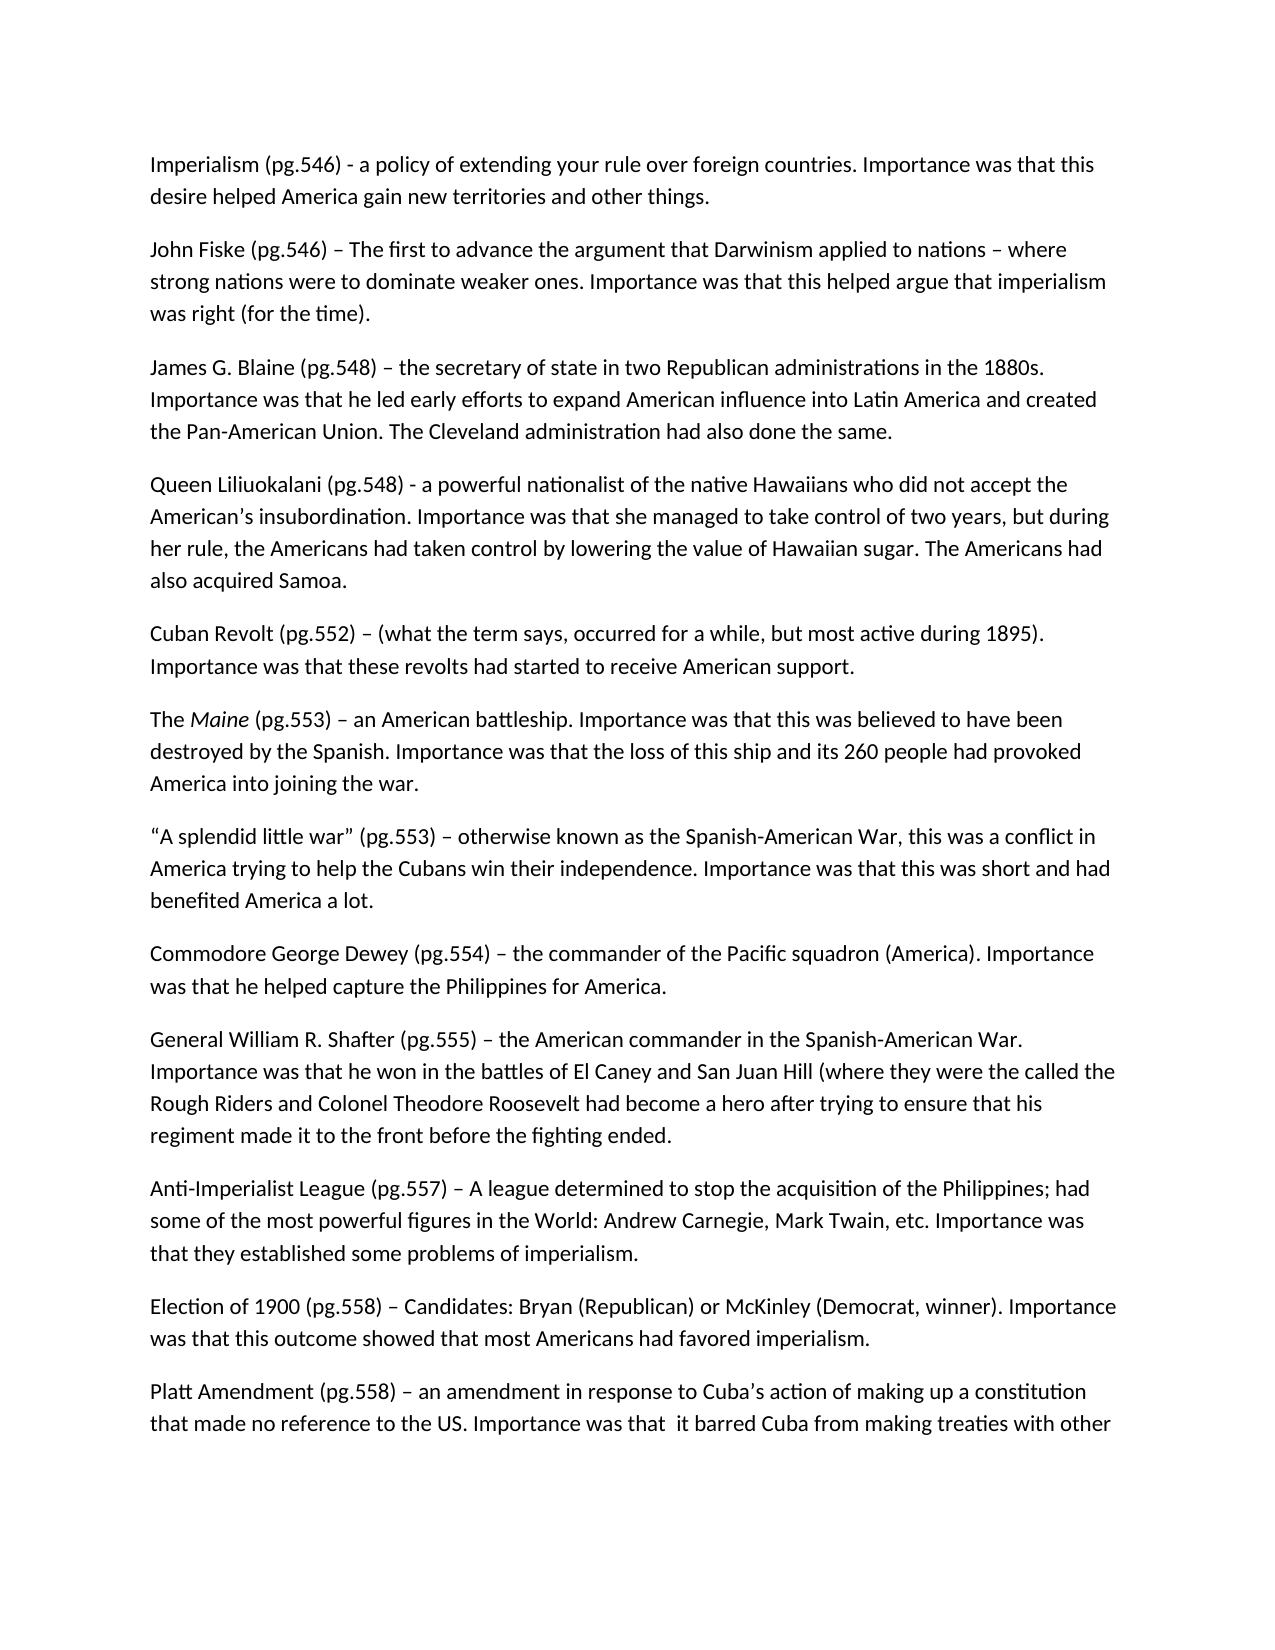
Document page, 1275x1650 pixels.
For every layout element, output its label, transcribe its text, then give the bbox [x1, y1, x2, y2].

text John Fiske (pg.546) – The first to advance the argument that Darwinism applied to nations – where strong nations were to dominate weaker ones. Importance was that this helped argue that imperialism was right (for the time). [150, 235, 1125, 328]
text General William R. Shafter (pg.555) – the American commander in the Spanish-American War. Importance was that he won in the battles of El Caney and San Juan Hill (where they were the called the Rough Riders and Colonel Theodore Roosevelt had become a hero after trying to ensure that his regiment made it to the front before the fighting ended. [150, 1025, 1125, 1149]
text Queen Liliuokalani (pg.548) - a powerful nationalist of the native Hawaiians who did not accept the American’s insubordination. Importance was that she managed to take control of two years, but during her rule, the Americans had taken control by lowering the value of Hawaiian sugar. The Americans had also acquired Samoa. [150, 470, 1125, 594]
text “A splendid little war” (pg.553) – otherwise known as the Spanish-American War, this was a conflict in America trying to help the Cubans win their independence. Importance was that this was short and had benefited America a lot. [150, 822, 1125, 914]
text Commodore George Dewey (pg.554) – the commander of the Pacific squadron (America). Importance was that he helped capture the Philippines for America. [150, 939, 1125, 1000]
text James G. Blaine (pg.548) – the secretary of state in two Republican administrations in the 1880s. Importance was that he led early efforts to expand American influence into Latin America and created the Pan-American Union. The Cleveland administration had also done the same. [150, 353, 1125, 445]
text Election of 1900 (pg.558) – Candidates: Bryan (Republican) or McKinley (Democrat, winner). Importance was that this outcome showed that most Americans had favored imperialism. [150, 1292, 1125, 1352]
text Anti-Imperialist League (pg.557) – A league determined to stop the acquisition of the Philippines; had some of the most powerful figures in the World: Andrew Carnegie, Mark Twain, etc. Importance was that they established some problems of imperialism. [150, 1174, 1125, 1267]
text The Maine (pg.553) – an American battleship. Importance was that this was believed to have been destroyed by the Spanish. Importance was that the loss of this ship and its 260 people had provoked America into joining the war. [150, 705, 1125, 797]
text Cuban Revolt (pg.552) – (what the term says, occurred for a while, but most active during 1895). Importance was that these revolts had started to receive American support. [150, 619, 1125, 680]
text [150, 1377, 1125, 1437]
text Imperialism (pg.546) - a policy of extending your rule over foreign countries. Importance was that this desire helped America gain new territories and other things. [150, 150, 1125, 210]
